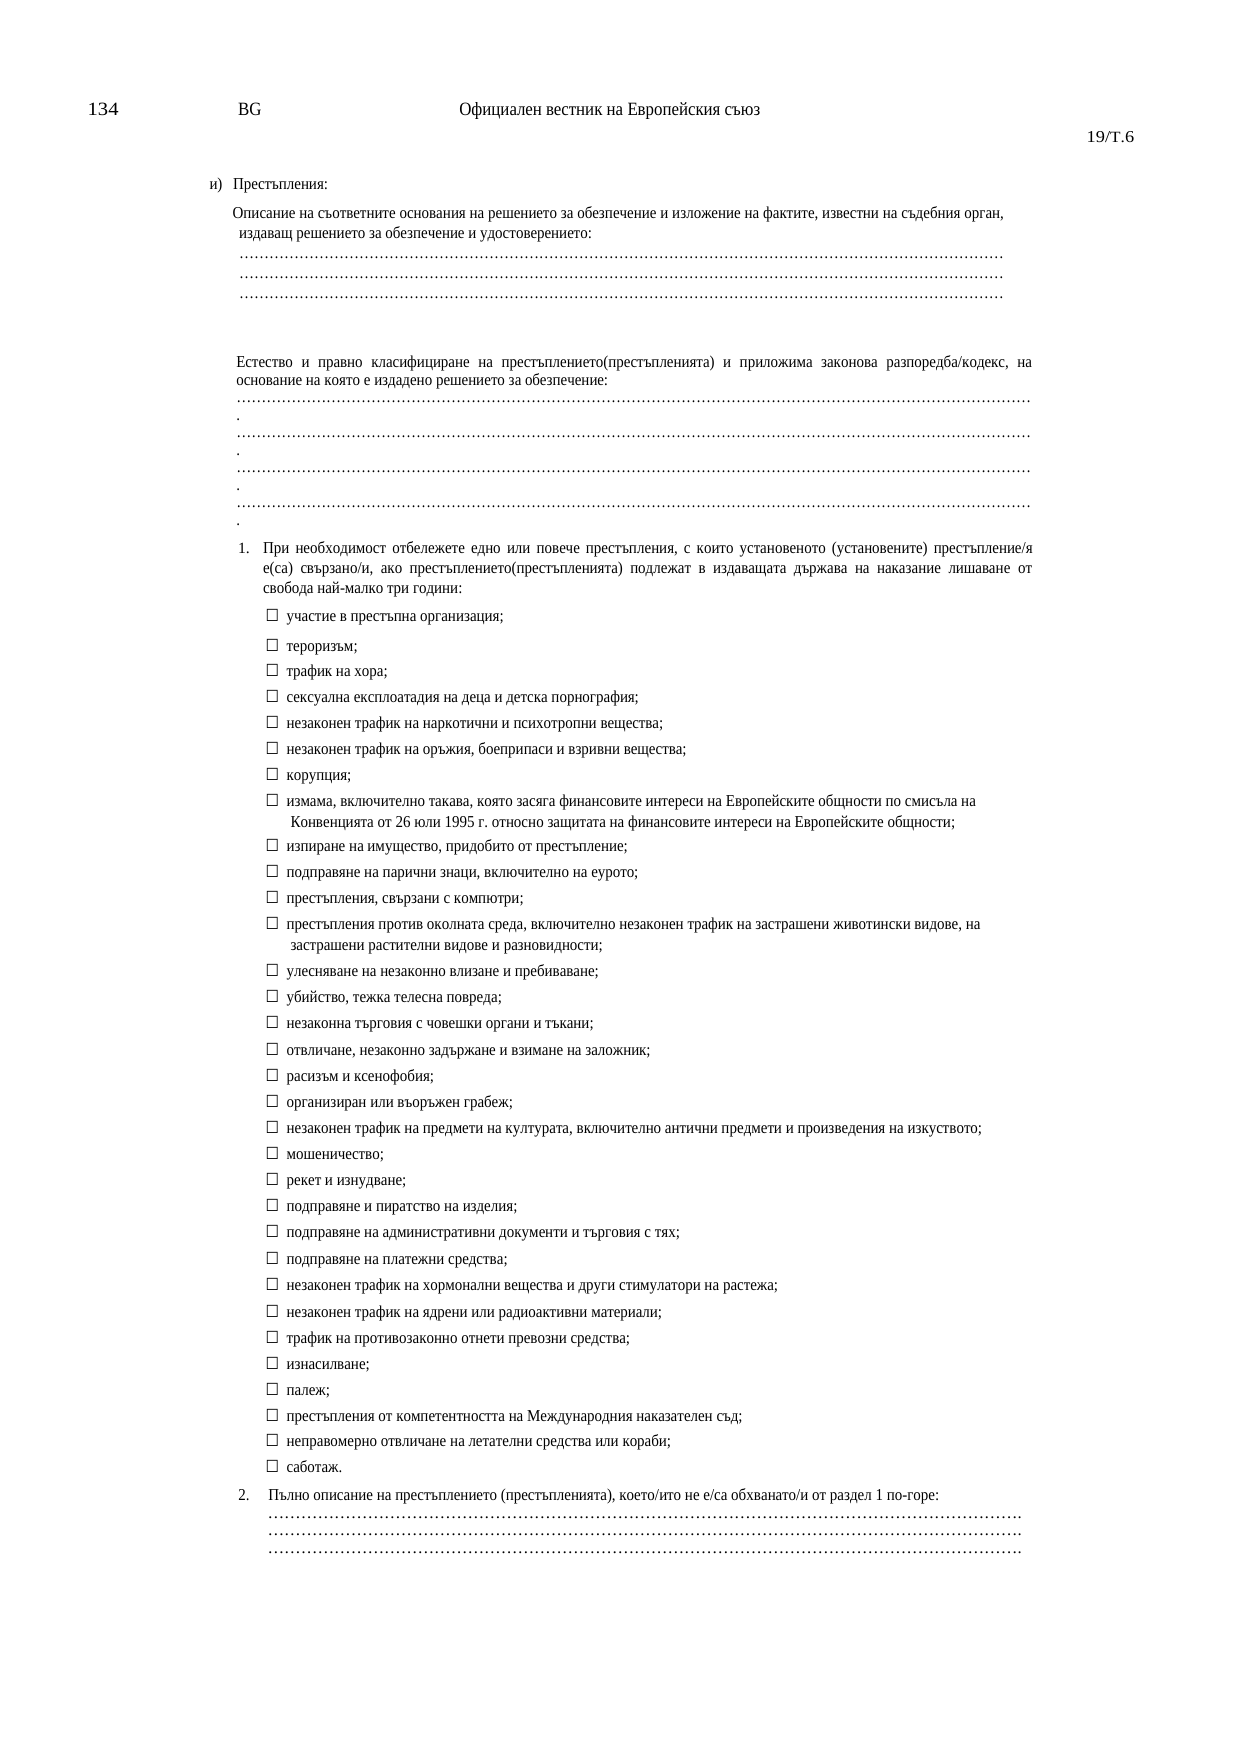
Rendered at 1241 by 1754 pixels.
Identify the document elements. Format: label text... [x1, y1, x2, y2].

text организиран или въоръжен грабеж; [265, 1087, 1056, 1113]
text изнасилване; [265, 1348, 1056, 1374]
text незаконен трафик на наркотични и психотропни вещества; [265, 708, 1056, 734]
text сексуална експлоатадия на деца и детска порнография; [265, 682, 1056, 708]
text незаконен трафик на ядрени или радиоактивни материали; [265, 1296, 799, 1322]
text ………………………………………………………………………………………………………………………. [238, 1539, 1029, 1557]
text ……………………………………………………………………………………………………………………………………… [209, 263, 1006, 283]
text ……………………………………………………………………………………………………………………………………………. [236, 424, 1033, 459]
text престъпления против околната среда, включително незаконен трафик на застрашени животински видове, на [265, 909, 1056, 935]
text палеж; [265, 1374, 1056, 1400]
text Описание на съответните основания на решението за обезпечение и изложение на фактите, известни на съдебния орган, издаващ решението за обезпечение и удостоверението: [209, 203, 1006, 243]
text незаконен трафик на оръжия, боеприпаси и взривни вещества; [265, 734, 796, 760]
text и) Престъпления: [209, 176, 1006, 193]
text подправяне на платежни средства; [265, 1243, 704, 1269]
text незаконен трафик на хормонални вещества и други стимулатори на растежа; [265, 1269, 825, 1296]
text 19/T.6 [1086, 127, 1151, 147]
text ……………………………………………………………………………………………………………………………………………. [236, 494, 1033, 529]
text убийство, тежка телесна повреда; [265, 982, 624, 1008]
text улесняване на незаконно влизане и пребиваване; [265, 955, 624, 981]
text Конвенцията от 26 юли 1995 г. относно защитата на финансовите интереси на Европейските общности; [290, 812, 1034, 831]
text незаконна търговия с човешки органи и тъкани; [265, 1008, 1056, 1034]
text отвличане, незаконно задържане и взимане на заложник; [265, 1034, 811, 1060]
text 134 [87, 99, 130, 119]
list При необходимост отбележете едно или повече престъпления, с които установеното (установените) престъпление/я е(са) свързано/и, ако престъплението(престъпленията) подлежат в издаващата държава на наказание лишаване от свобода най-малко три години: [238, 537, 1034, 597]
text подправяне и пиратство на изделия; [265, 1191, 1056, 1217]
text измама, включително такава, която засяга финансовите интереси на Европейските общности по смисъла на [265, 786, 1034, 812]
text незаконен трафик на предмети на културата, включително антични предмети и произведения на изкуството; [265, 1113, 1034, 1139]
text мошеничество; [265, 1139, 1004, 1165]
text саботаж. [265, 1452, 1056, 1478]
text подправяне на административни документи и търговия с тях; [265, 1217, 722, 1243]
text ……………………………………………………………………………………………………………………………………… [209, 283, 1006, 303]
text ………………………………………………………………………………………………………………………. [238, 1504, 1029, 1522]
text BG Официален вестник на Европейския съюз [238, 98, 1029, 119]
text корупция; [265, 760, 711, 786]
text 2. Пълно описание на престъплението (престъпленията), което/ито не е/са обхванато/и от раздел 1 по-горе: [238, 1487, 1029, 1504]
text престъпления, свързани с компютри; [265, 883, 1056, 909]
text участие в престъпна организация; [265, 601, 530, 627]
text расизъм и ксенофобия; [265, 1060, 678, 1087]
text подправяне на парични знаци, включително на еурото; [265, 857, 1056, 883]
text ……………………………………………………………………………………………………………………………………… [209, 243, 1006, 263]
text ……………………………………………………………………………………………………………………………………………. [236, 389, 1033, 424]
text престъпления от компетентността на Международния наказателен съд; [265, 1400, 1056, 1426]
text застрашени растителни видове и разновидности; [290, 935, 1056, 954]
text изпиране на имущество, придобито от престъпление; [265, 831, 1056, 857]
text ……………………………………………………………………………………………………………………………………………. [236, 459, 1033, 494]
text трафик на противозаконно отнети превозни средства; [265, 1322, 1056, 1348]
text ………………………………………………………………………………………………………………………. [238, 1522, 1029, 1539]
text трафик на хора; [265, 656, 1056, 682]
text рекет и изнудване; [265, 1165, 1056, 1191]
text Естество и правно класифициране на престъплението(престъпленията) и приложима законова разпоредба/кодекс, на основание на която е издадено решението за обезпечение: [236, 354, 1033, 389]
text неправомерно отвличане на летателни средства или кораби; [265, 1426, 1056, 1452]
text тероризъм; [265, 630, 530, 656]
